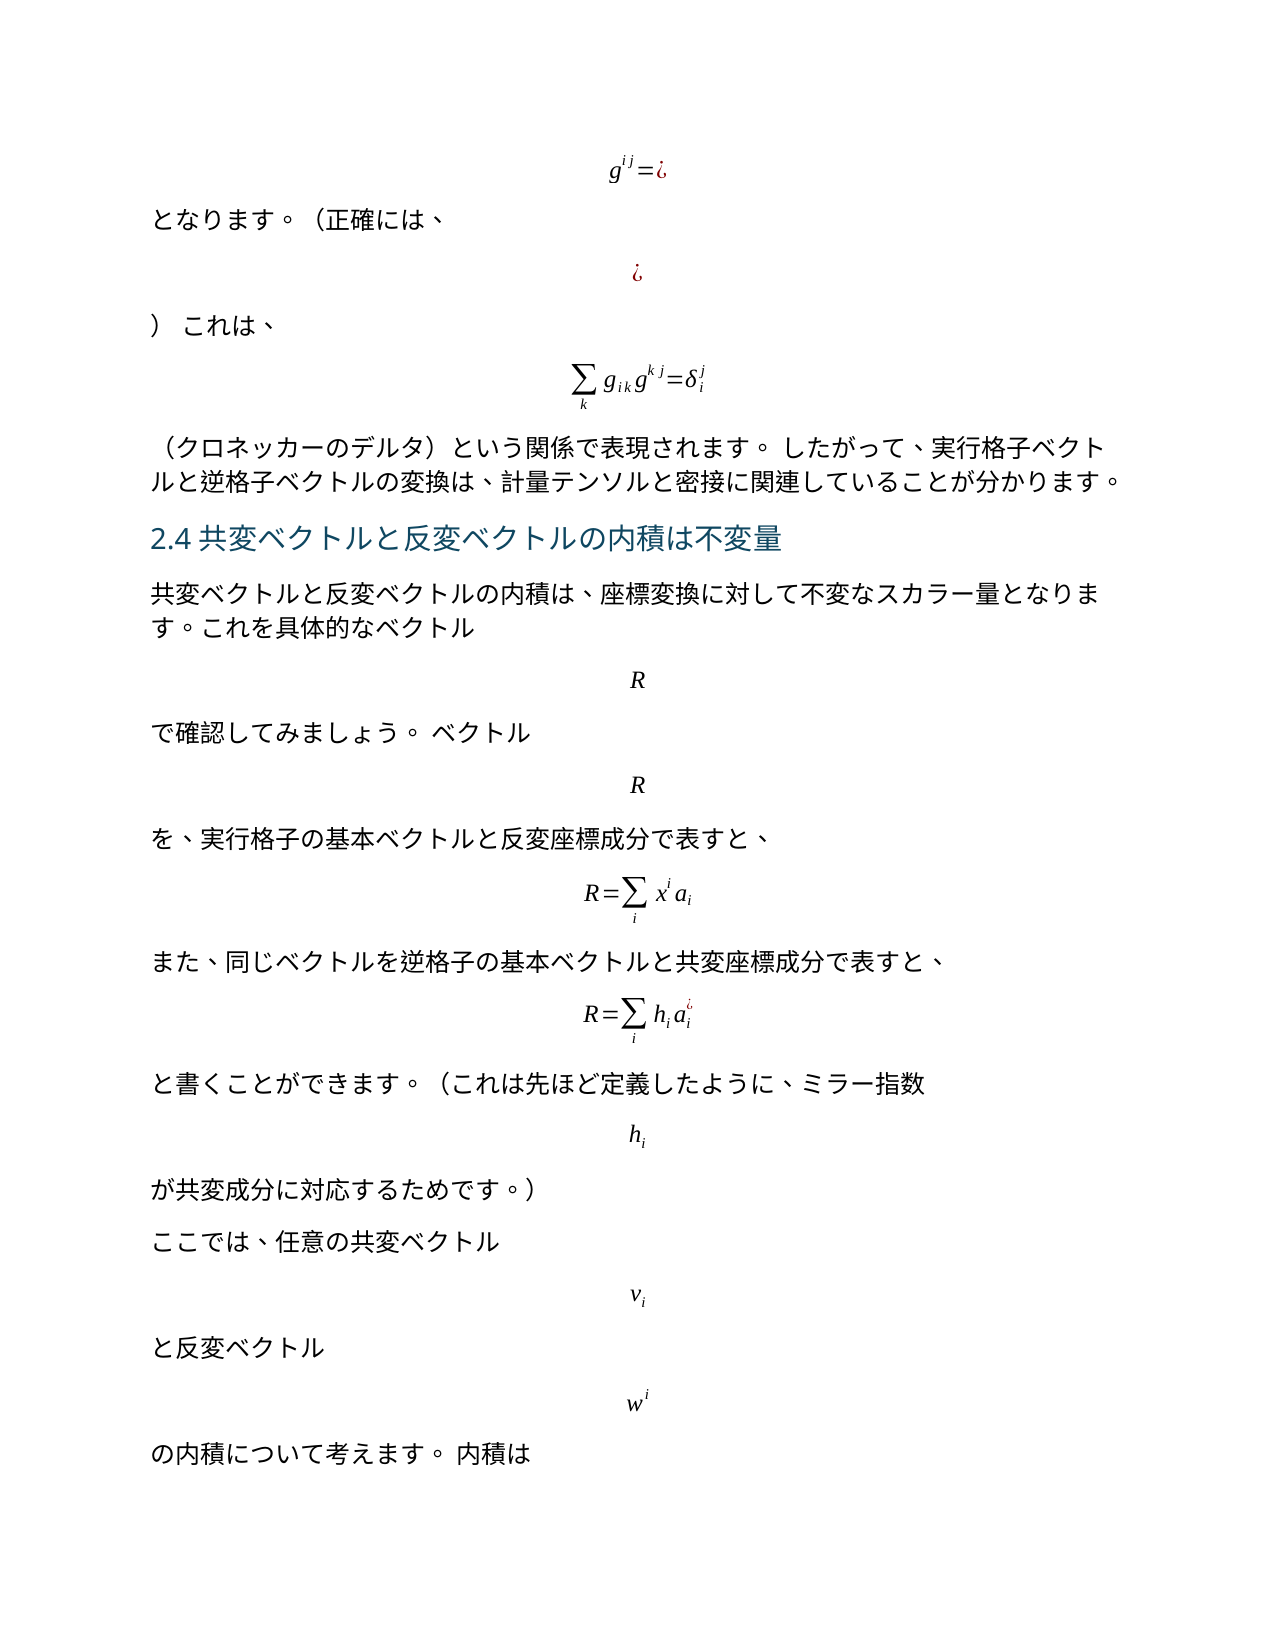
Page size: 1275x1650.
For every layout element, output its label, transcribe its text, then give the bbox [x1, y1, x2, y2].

text が共変成分に対応するためです。） [150, 1172, 1125, 1206]
text 共変ベクトルと反変ベクトルの内積は、座標変換に対して不変なスカラー量となります。これを具体的なベクトル [150, 576, 1125, 644]
text で確認してみましょう。 ベクトル [150, 716, 1125, 750]
text の内積について考えます。 内積は [150, 1436, 1125, 1470]
text と反変ベクトル [150, 1331, 1125, 1365]
text ここでは、任意の共変ベクトル [150, 1225, 1125, 1259]
text となります。（正確には、 [150, 203, 1125, 237]
text を、実行格子の基本ベクトルと反変座標成分で表すと、 [150, 822, 1125, 856]
text と書くことができます。（これは先ほど定義したように、ミラー指数 [150, 1067, 1125, 1101]
text ） これは、 [150, 308, 1125, 342]
text また、同じベクトルを逆格子の基本ベクトルと共変座標成分で表すと、 [150, 944, 1125, 978]
text （クロネッカーのデルタ）という関係で表現されます。 したがって、実行格子ベクトルと逆格子ベクトルの変換は、計量テンソルと密接に関連していることが分かります。 [150, 431, 1125, 499]
subtitle 2.4 共変ベクトルと反変ベクトルの内積は不変量 [150, 518, 1125, 558]
